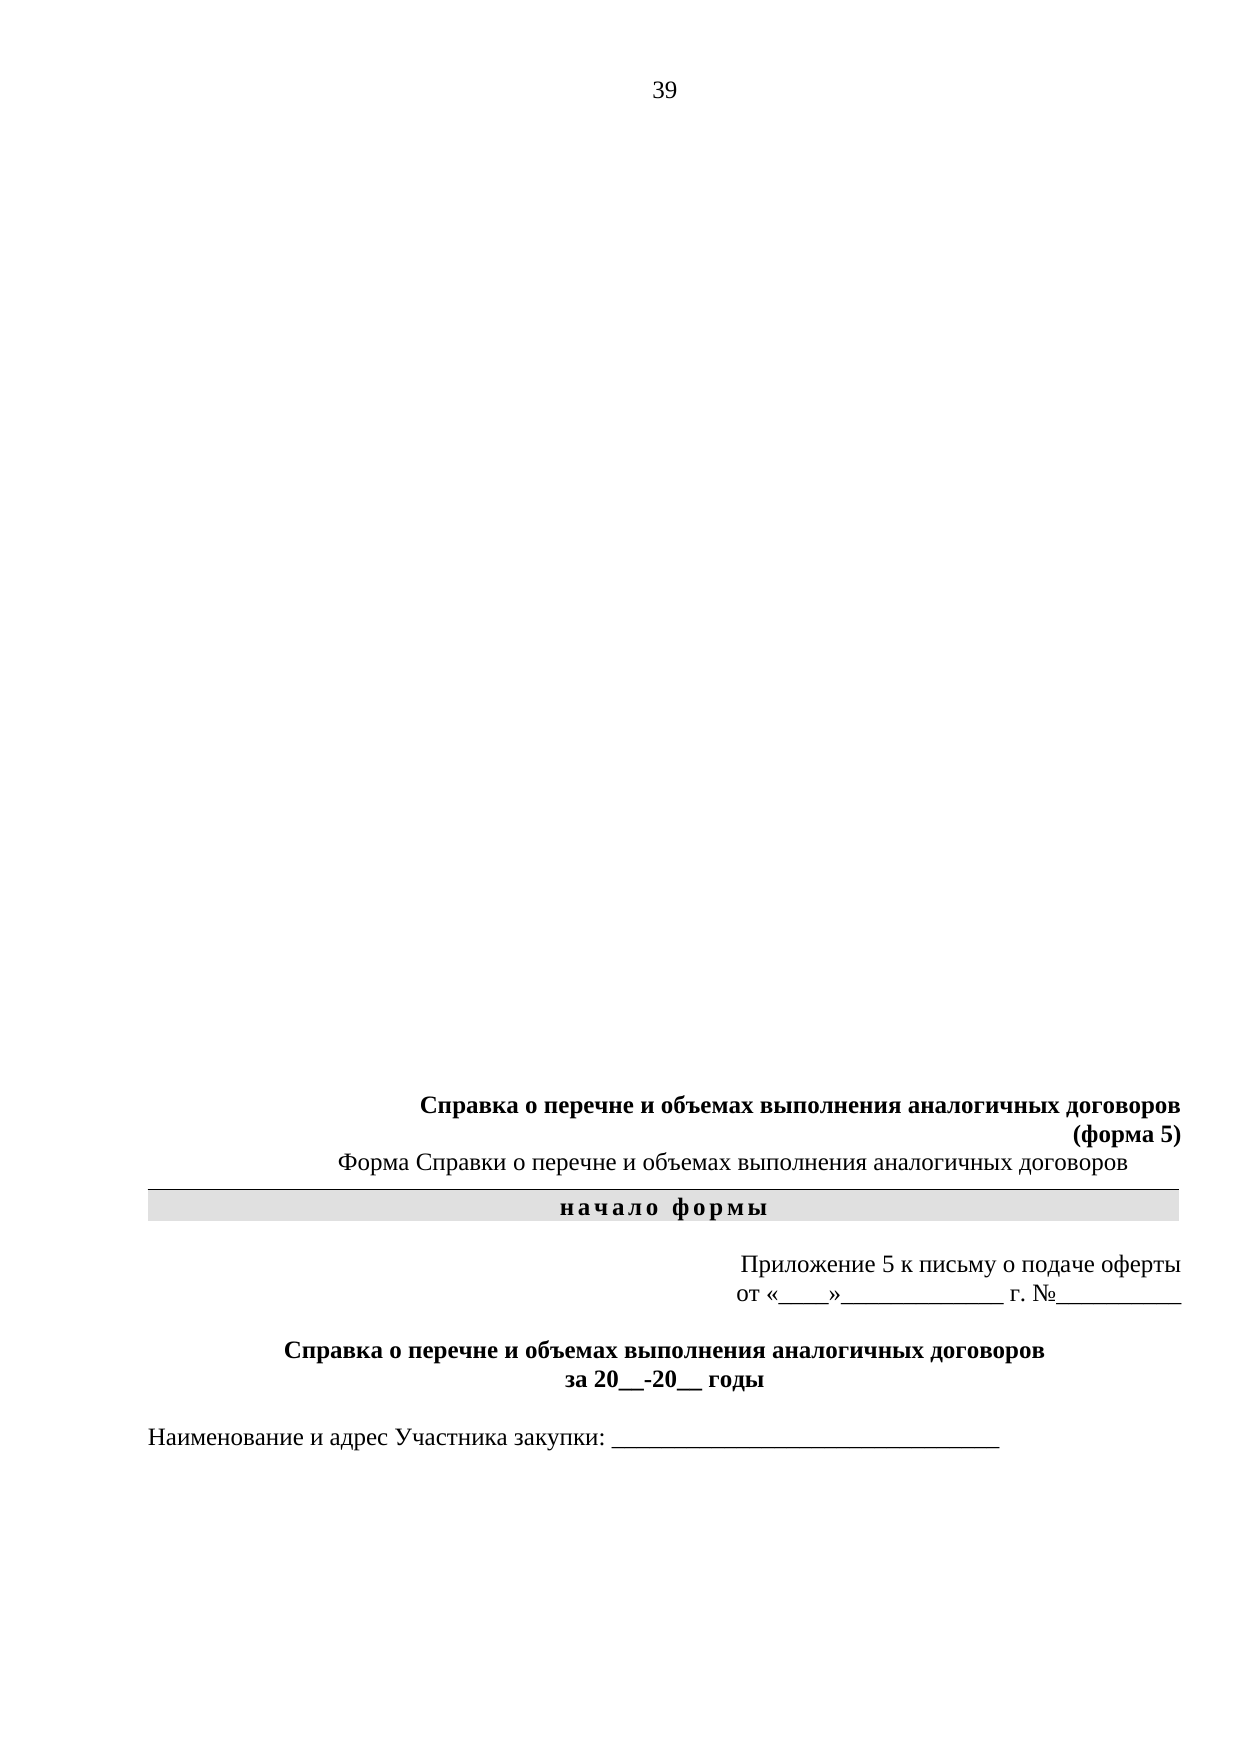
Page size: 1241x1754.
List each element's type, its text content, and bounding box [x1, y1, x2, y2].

text Справка о перечне и объемах выполнения аналогичных договоров [148, 1336, 1181, 1364]
text за 20__-20__ годы [148, 1364, 1181, 1393]
text начало формы [148, 1190, 1179, 1221]
text Справка о перечне и объемах выполнения аналогичных договоров [148, 1090, 1181, 1119]
text Приложение 5 к письму о подаче оферты от «____»_____________ г. №__________ [148, 1249, 1181, 1307]
text (форма 5) [148, 1119, 1181, 1147]
text Форма Справки о перечне и объемах выполнения аналогичных договоров [284, 1147, 1181, 1176]
text Наименование и адрес Участника закупки: _______________________________ [148, 1422, 1181, 1451]
